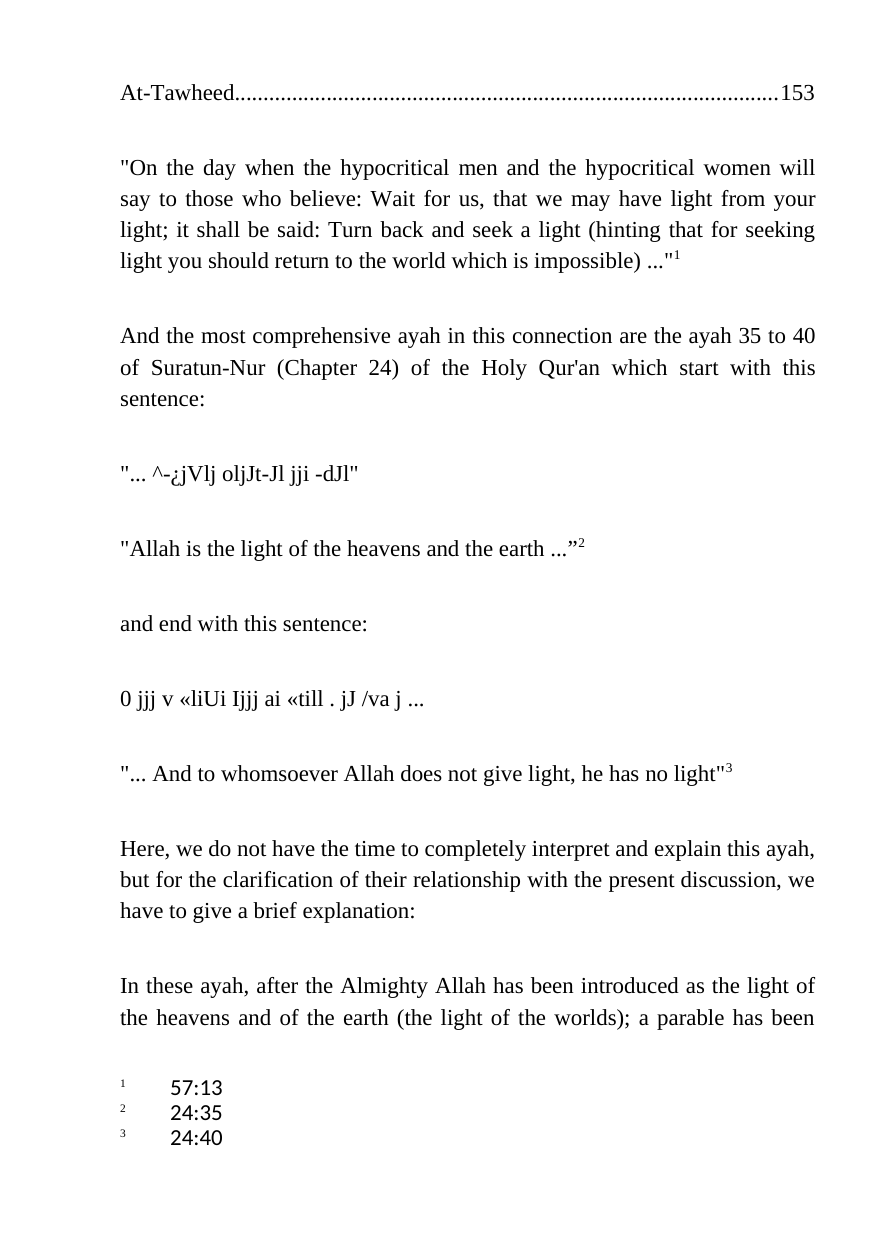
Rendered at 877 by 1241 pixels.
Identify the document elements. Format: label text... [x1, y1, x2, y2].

text "Allah is the light of the heavens and the earth ...” [120, 531, 817, 562]
text Here, we do not have the time to completely interpret and explain this ayah, but for the clarification of their relationship with the present discussion, we have to give a brief explanation: [120, 831, 817, 925]
text 0 jjj v «liUi Ijjj ai «till . jJ /va j ... [120, 681, 817, 712]
text "... And to whomsoever Allah does not give light, he has no light" [120, 756, 817, 787]
text "... ^-¿jVlj oljJt-Jl jji -dJl" [120, 456, 817, 487]
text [120, 969, 817, 1031]
text "On the day when the hypocritical men and the hypocritical women will say to those who believe: Wait for us, that we may have light from your light; it shall be said: Turn back and seek a light (hinting that for seeking light you should return to the world which is impossible) ..." [120, 150, 817, 275]
text and end with this sentence: [120, 606, 817, 637]
text And the most comprehensive ayah in this connection are the ayah 35 to 40 of Suratun-Nur (Chapter 24) of the Holy Qur'an which start with this sentence: [120, 319, 817, 412]
